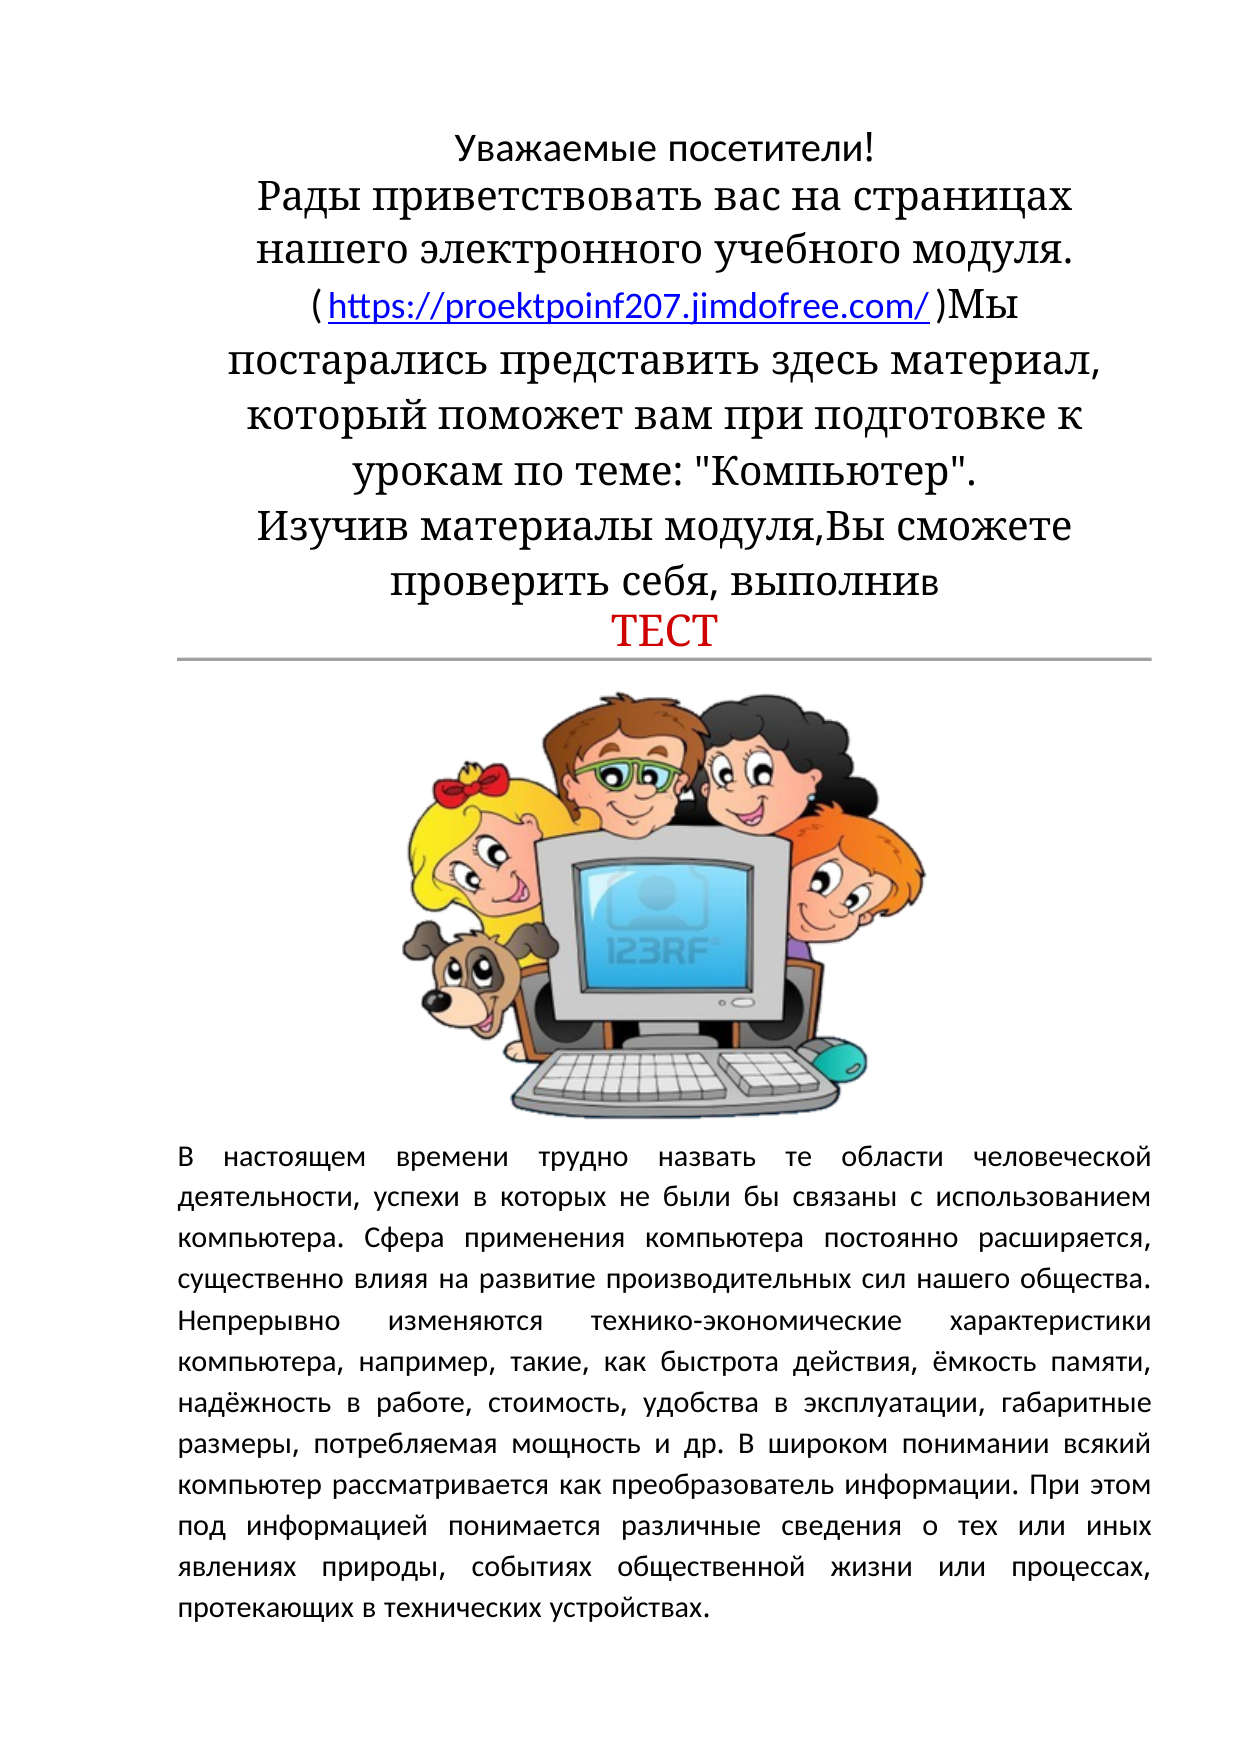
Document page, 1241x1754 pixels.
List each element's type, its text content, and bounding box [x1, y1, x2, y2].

text Уважаемые посетители! [177, 118, 1152, 173]
picture [398, 685, 931, 1138]
text Изучив материалы модуля,Вы сможете проверить себя, выполнив [177, 497, 1152, 607]
text Рады приветствовать вас на страницах нашего электронного учебного модуля. ( https://proektpoinf207.jimdofree.com/ )Мы постарались представить здесь материал, который поможет вам при подготовке к урокам по теме: "Компьютер". [177, 173, 1152, 497]
text В настоящем времени трудно назвать те области человеческой деятельности, успехи в которых не были бы связаны с использованием компьютера. Сфера применения компьютера постоянно расширяется, существенно влияя на развитие производительных сил нашего общества. Непрерывно изменяются технико-экономические характеристики компьютера, например, такие, как быстрота действия, ёмкость памяти, надёжность в работе, стоимость, удобства в эксплуатации, габаритные размеры, потребляемая мощность и др. В широком понимании всякий компьютер рассматривается как преобразователь информации. При этом под информацией понимается различные сведения о тех или иных явлениях природы, событиях общественной жизни или процессах, протекающих в технических устройствах. [177, 1137, 1152, 1627]
text ТЕСТ [177, 607, 1152, 657]
